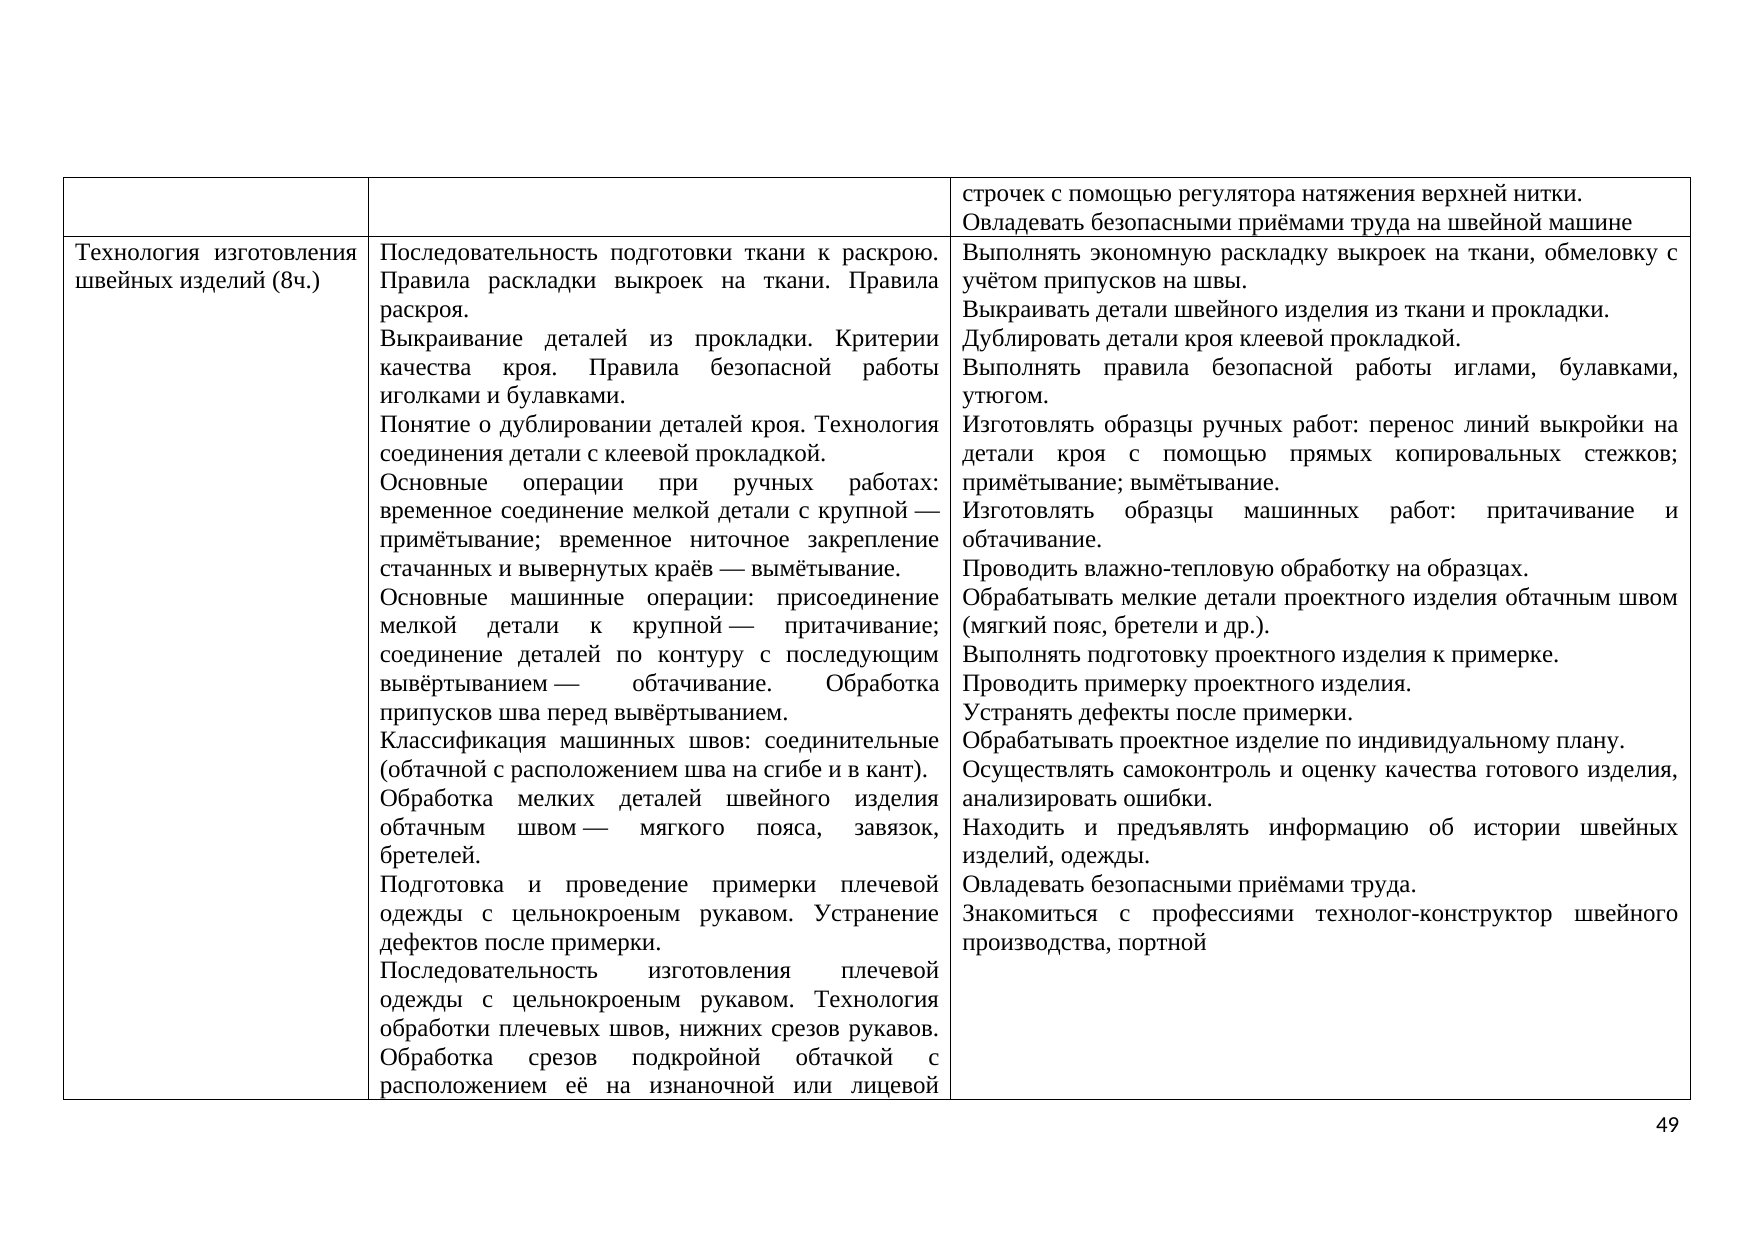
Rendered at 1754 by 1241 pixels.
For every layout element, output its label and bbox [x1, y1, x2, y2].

table_cell [64, 237, 368, 1099]
table_cell [64, 178, 368, 236]
table_cell [951, 237, 1690, 1099]
table_cell [369, 178, 950, 236]
table_cell [369, 237, 950, 1099]
table_cell [951, 178, 1690, 236]
